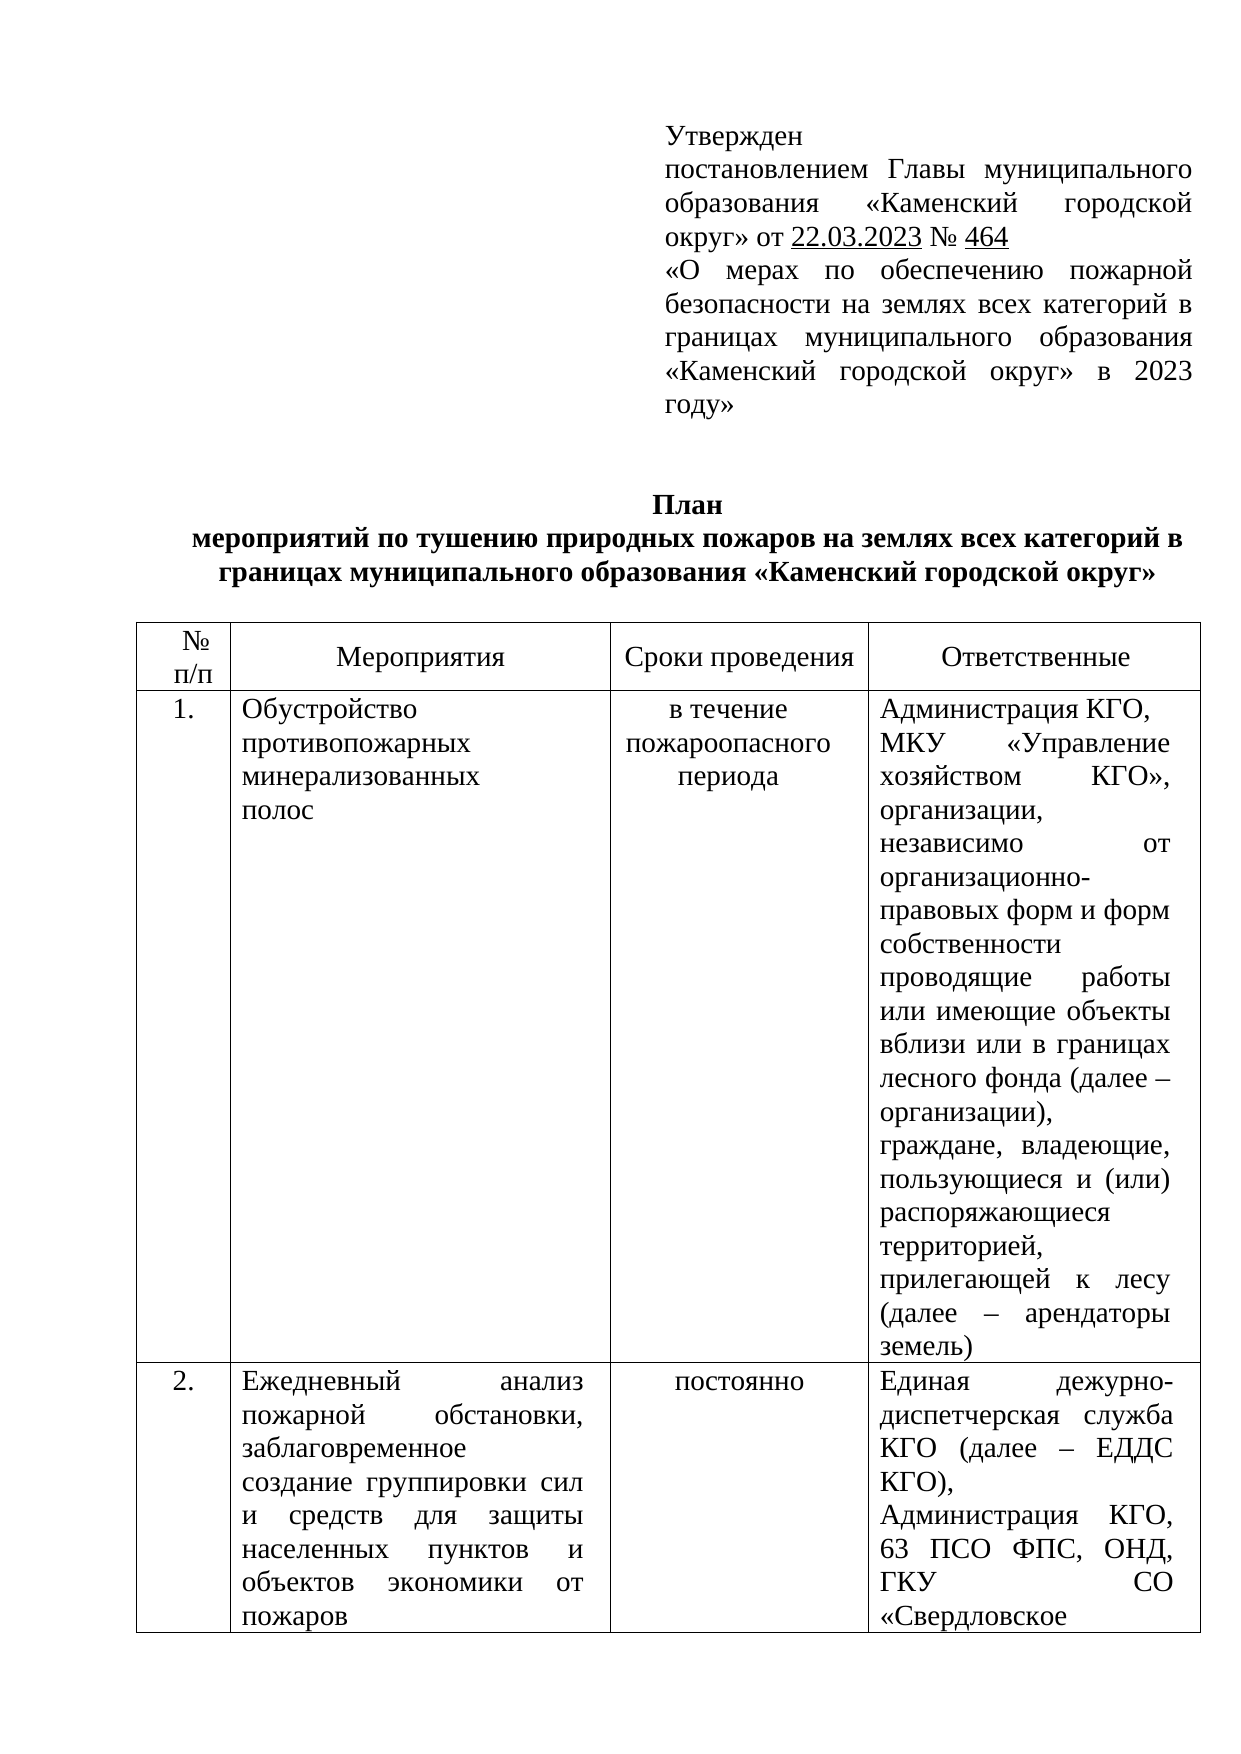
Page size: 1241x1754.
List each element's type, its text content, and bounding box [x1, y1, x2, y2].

text «О мерах по обеспечению пожарной безопасности на землях всех категорий в границах муниципального образования «Каменский городской округ» в 2023 году» [664, 252, 1192, 420]
table_header № п/п [137, 623, 230, 690]
table_header Мероприятия [231, 623, 610, 690]
table_header Ответственные [869, 623, 1200, 690]
table_cell 1. [137, 691, 230, 1362]
text постановлением Главы муниципального образования «Каменский городской округ» от 22.03.2023 № 464 [664, 152, 1192, 252]
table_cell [231, 1363, 610, 1632]
table_cell 2. [137, 1363, 230, 1632]
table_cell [869, 1363, 1200, 1632]
table_cell Администрация КГО, МКУ «Управление хозяйством КГО», организации, независимо от организационно-правовых форм и форм собственности проводящие работы или имеющие объекты вблизи или в границах лесного фонда (далее – организации), граждане, владеющие, пользующиеся и (или) распоряжающиеся территорией, прилегающей к лесу (далее – арендаторы земель) [869, 691, 1200, 1362]
text мероприятий по тушению природных пожаров на землях всех категорий в границах муниципального образования «Каменский городской округ» [185, 521, 1189, 588]
table_cell в течение пожароопасного периода [611, 691, 868, 1362]
table_cell Обустройство противопожарных минерализованных полос [231, 691, 610, 1362]
text Утвержден [664, 118, 1192, 152]
table_header Сроки проведения [611, 623, 868, 690]
table_cell постоянно [611, 1363, 868, 1632]
text План [185, 487, 1189, 521]
